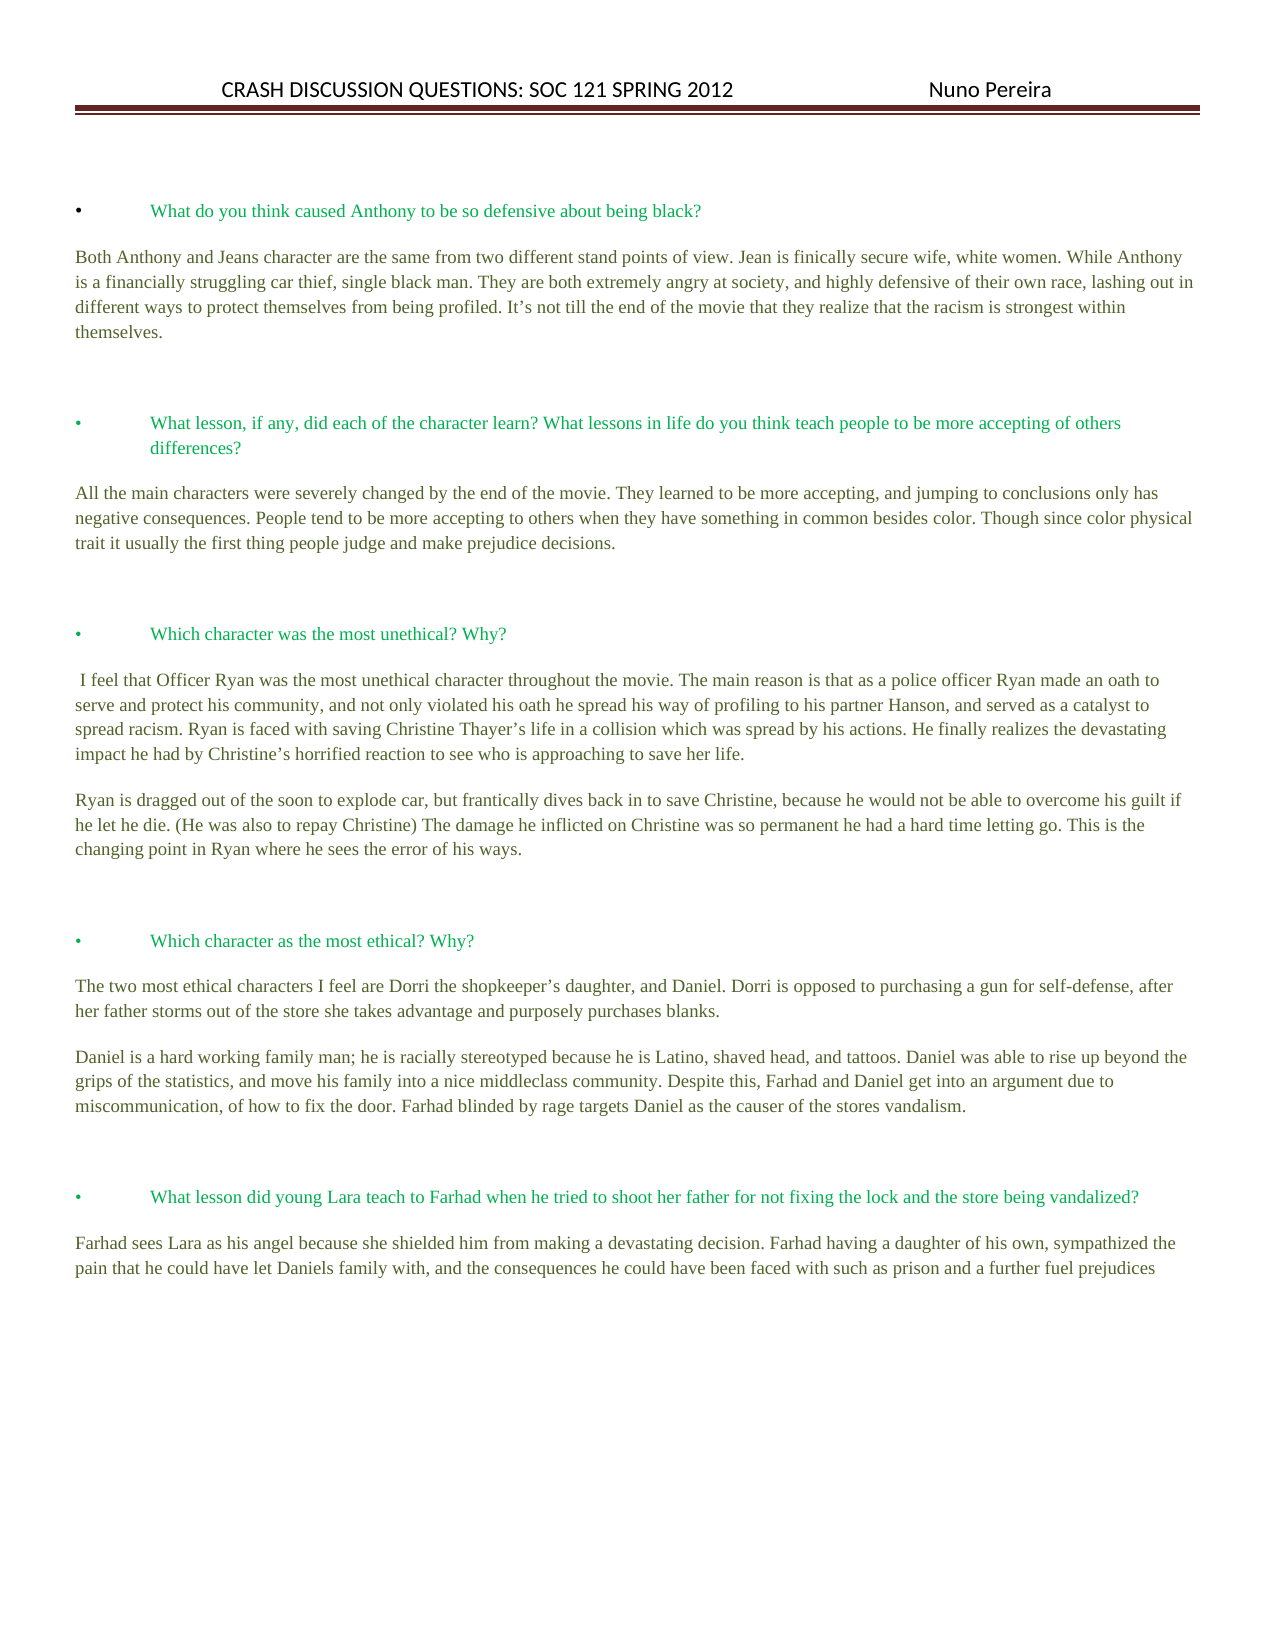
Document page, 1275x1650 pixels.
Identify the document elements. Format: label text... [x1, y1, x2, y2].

text I feel that Officer Ryan was the most unethical character throughout the movie. The main reason is that as a police officer Ryan made an oath to serve and protect his community, and not only violated his oath he spread his way of profiling to his partner Hanson, and served as a catalyst to spread racism. Ryan is faced with saving Christine Thayer’s life in a collision which was spread by his actions. He finally realizes the devastating impact he had by Christine’s horrified reaction to see who is approaching to save her life. [75, 669, 1200, 764]
text Both Anthony and Jeans character are the same from two different stand points of view. Jean is finically secure wife, white women. While Anthony is a financially struggling car thief, single black man. They are both extremely angry at society, and highly defensive of their own race, lashing out in different ways to protect themselves from being profiled. It’s not till the end of the movie that they realize that the racism is strongest within themselves. [75, 246, 1200, 342]
text • Which character as the most ethical? Why? [75, 929, 1200, 951]
text • Which character was the most unethical? Why? [75, 623, 1200, 644]
text Daniel is a hard working family man; he is racially stereotyped because he is Latino, shaved head, and tattoos. Daniel was able to rise up beyond the grips of the statistics, and move his family into a nice middleclass community. Despite this, Farhad and Daniel get into an argument due to miscommunication, of how to fix the door. Farhad blinded by rage targets Daniel as the causer of the stores vandalism. [75, 1046, 1200, 1117]
text Ryan is dragged out of the soon to explode car, but frantically dives back in to save Christine, because he would not be able to overcome his guilt if he let he die. (He was also to repay Christine) The damage he inflicted on Christine was so permanent he had a hard time letting go. This is the changing point in Ryan where he sees the error of his ways. [75, 789, 1200, 860]
text • What lesson did young Lara teach to Farhad when he tried to shoot her father for not fixing the lock and the store being vandalized? [75, 1186, 1200, 1208]
text • What lesson, if any, did each of the character learn? What lessons in life do you think teach people to be more accepting of others differences? [75, 412, 1200, 458]
text All the main characters were severely changed by the end of the movie. They learned to be more accepting, and jumping to conclusions only has negative consequences. People tend to be more accepting to others when they have something in common besides color. Though since color physical trait it usually the first thing people judge and make prejudice decisions. [75, 482, 1200, 553]
text The two most ethical characters I feel are Dorri the shopkeeper’s daughter, and Daniel. Dorri is opposed to purchasing a gun for self-defense, after her father storms out of the store she takes advantage and purposely purchases blanks. [75, 975, 1200, 1021]
text Farhad sees Lara as his angel because she shielded him from making a devastating decision. Farhad having a daughter of his own, sympathized the pain that he could have let Daniels family with, and the consequences he could have been faced with such as prison and a further fuel prejudices [75, 1232, 1200, 1278]
text • What do you think caused Anthony to be so defensive about being black? [75, 198, 1200, 222]
